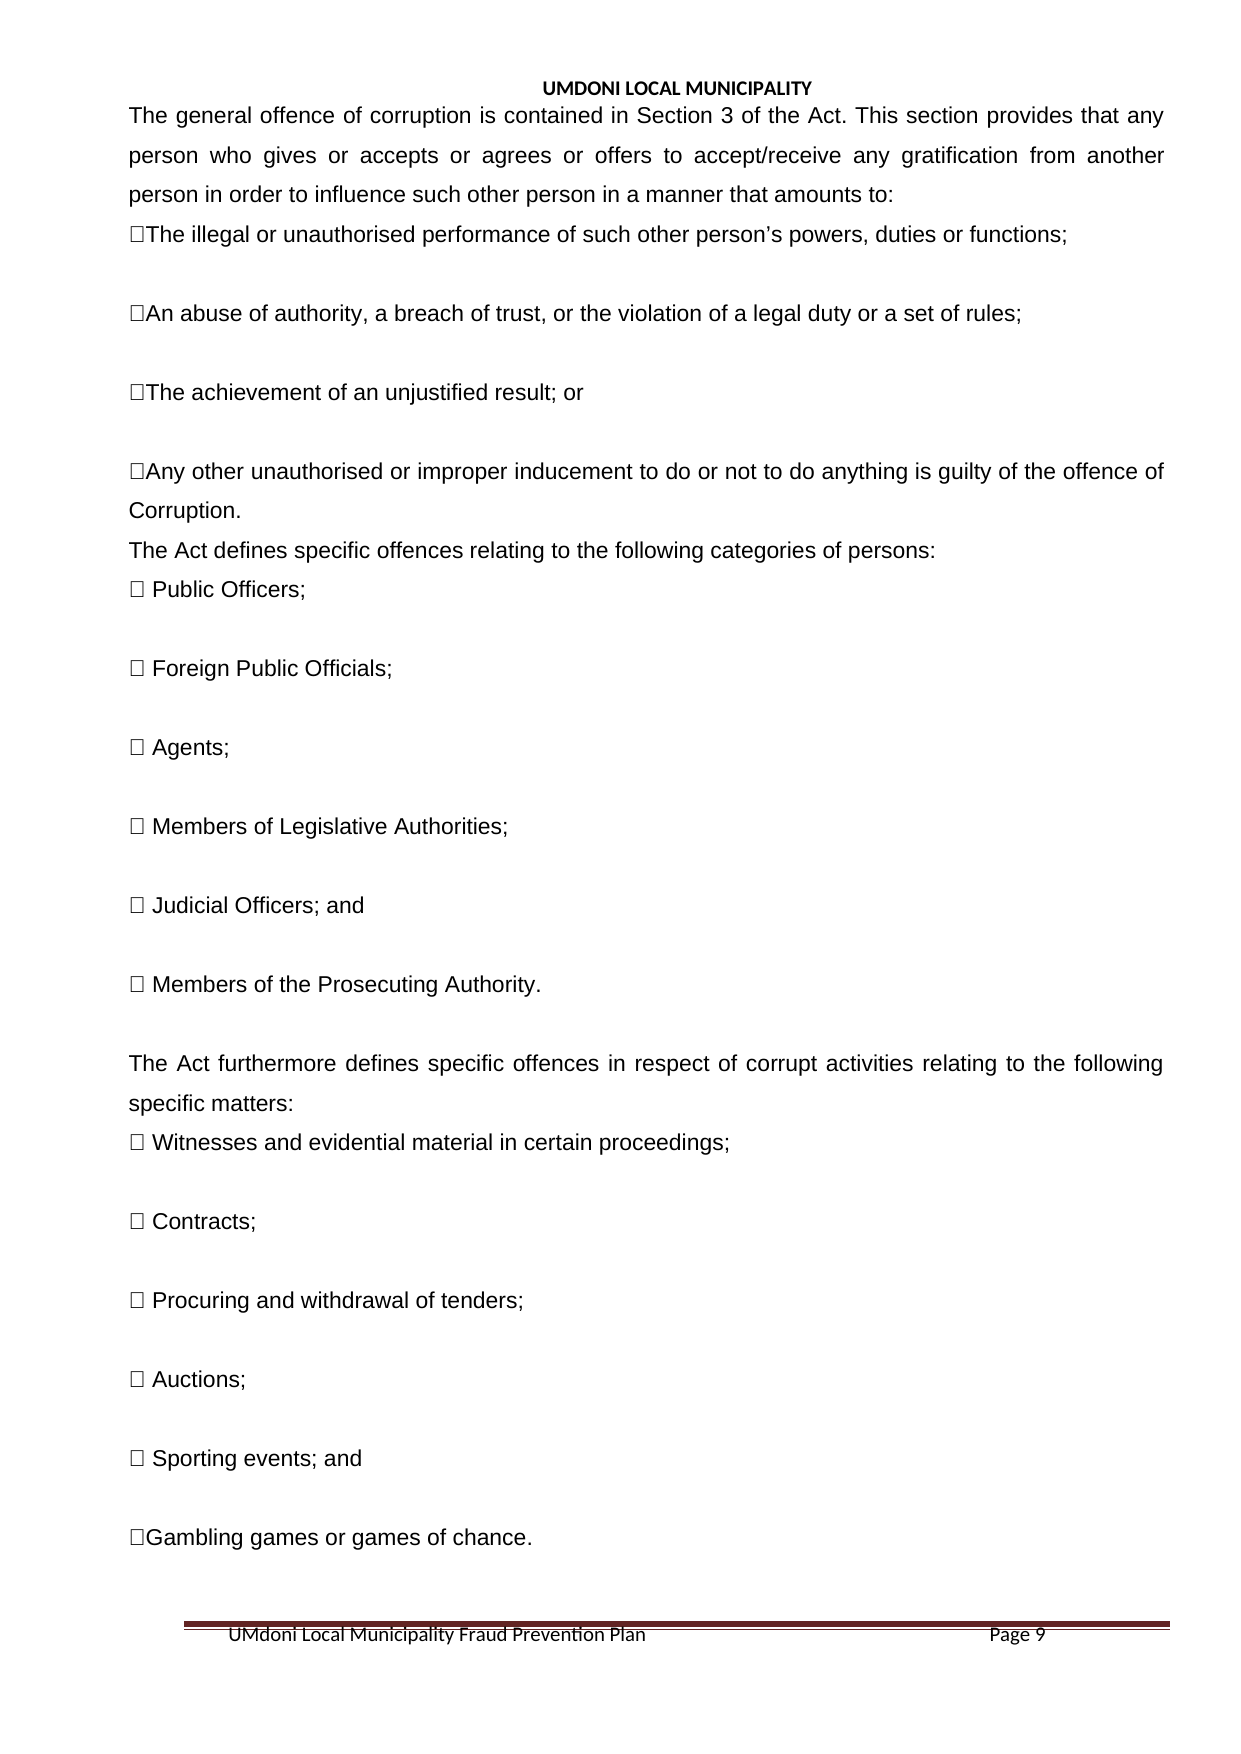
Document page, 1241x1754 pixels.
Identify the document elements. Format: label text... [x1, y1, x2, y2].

text Gambling games or games of chance. [128, 1524, 1165, 1550]
text The illegal or unauthorised performance of such other person’s powers, duties or functions; [128, 221, 1165, 247]
text  Agents; [128, 734, 1165, 761]
text  Auctions; [128, 1366, 1165, 1392]
text  Contracts; [128, 1208, 1165, 1234]
text  Witnesses and evidential material in certain proceedings; [128, 1129, 1165, 1155]
text The achievement of an unjustified result; or [128, 379, 1165, 405]
text  Public Officers; [128, 576, 1165, 603]
text  Foreign Public Officials; [128, 655, 1165, 682]
text The Act furthermore defines specific offences in respect of corrupt activities relating to the following specific matters: [128, 1050, 1165, 1116]
text The general offence of corruption is contained in Section 3 of the Act. This section provides that any person who gives or accepts or agrees or offers to accept/receive any gratification from another person in order to influence such other person in a manner that amounts to: [128, 102, 1165, 208]
text  Sporting events; and [128, 1445, 1165, 1471]
text The Act defines specific offences relating to the following categories of persons: [128, 537, 1165, 563]
text An abuse of authority, a breach of trust, or the violation of a legal duty or a set of rules; [128, 300, 1165, 326]
text  Members of Legislative Authorities; [128, 813, 1165, 839]
text  Judicial Officers; and [128, 892, 1165, 918]
text  Members of the Prosecuting Authority. [128, 971, 1165, 997]
text Any other unauthorised or improper inducement to do or not to do anything is guilty of the offence of Corruption. [128, 458, 1165, 524]
text  Procuring and withdrawal of tenders; [128, 1287, 1165, 1313]
